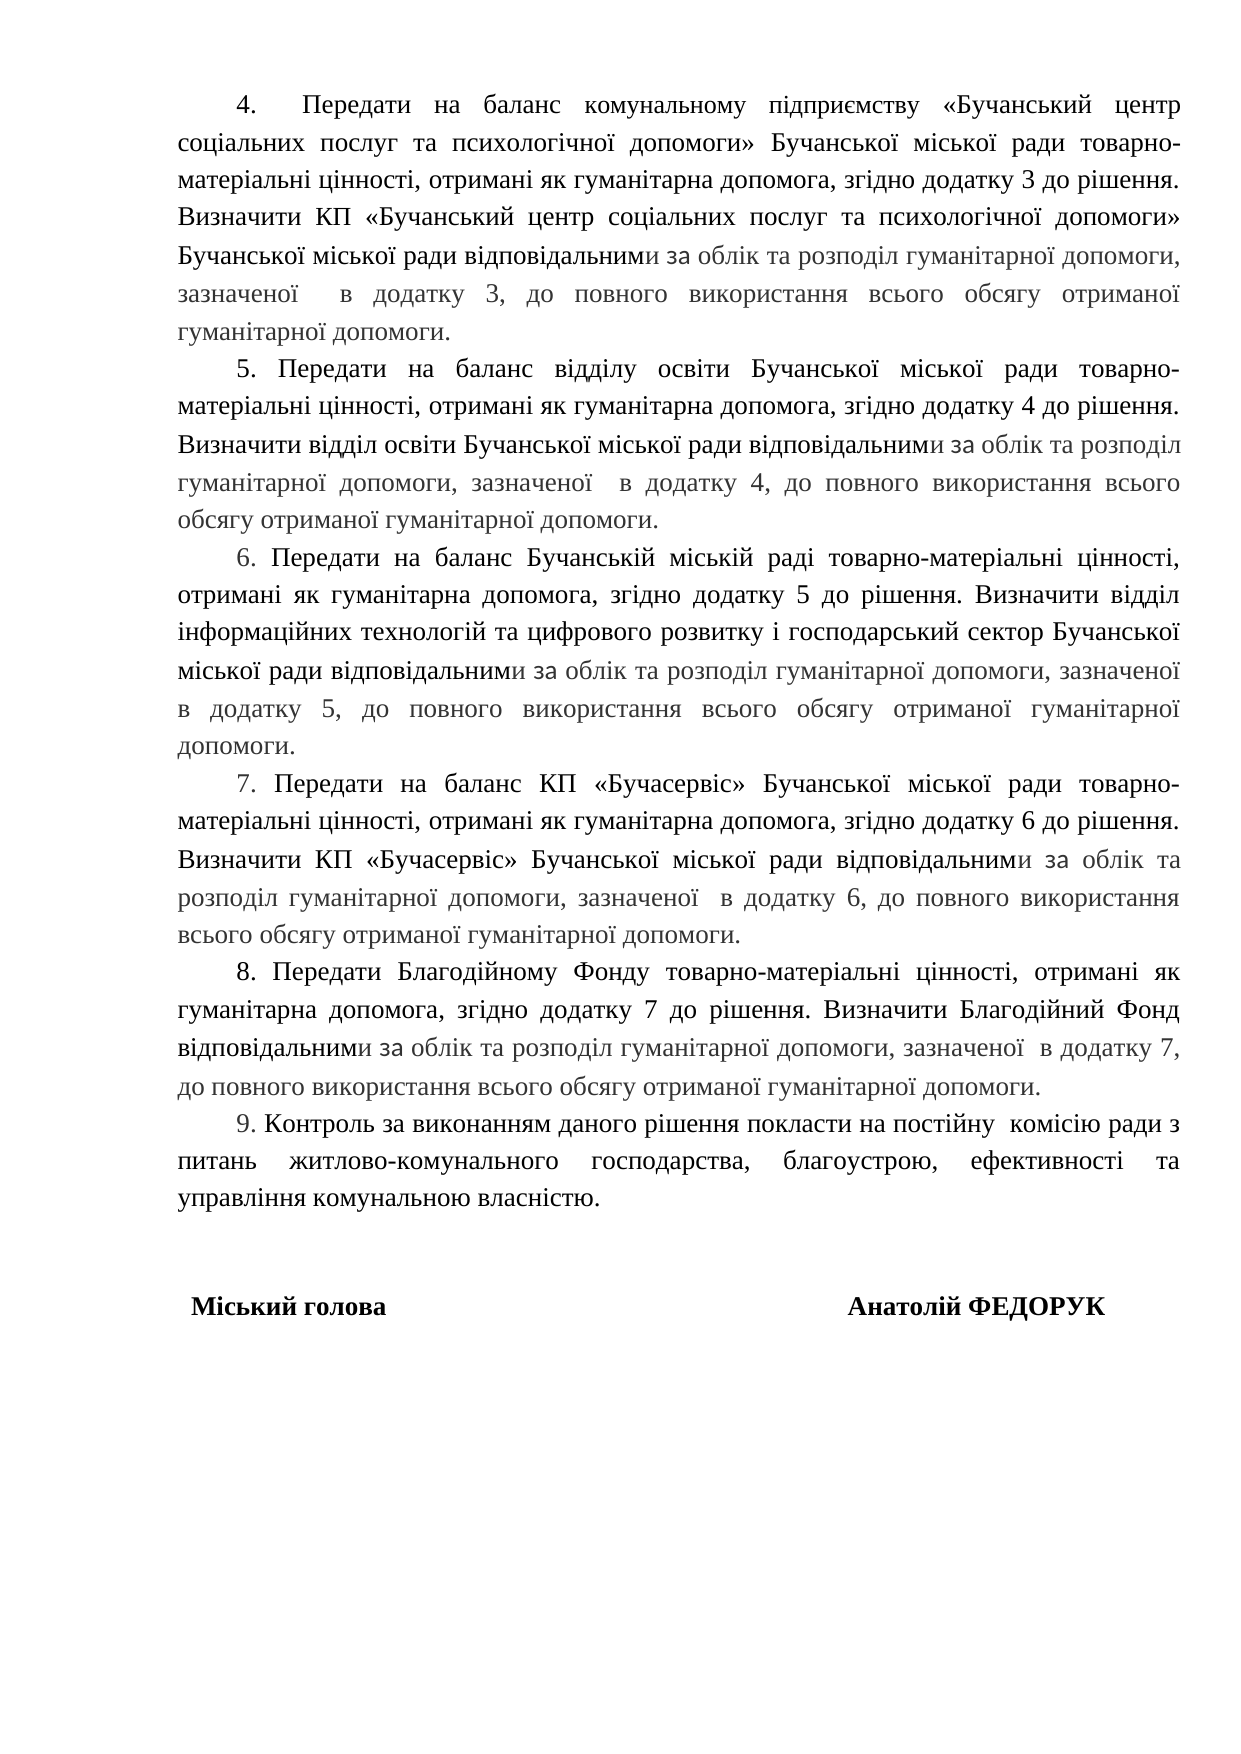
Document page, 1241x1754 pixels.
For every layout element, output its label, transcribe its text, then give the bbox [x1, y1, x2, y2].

text 9. Контроль за виконанням даного рішення покласти на постійну комісію ради з питань житлово-комунального господарства, благоустрою, ефективності та управління комунальною власністю. [177, 1107, 1181, 1213]
text 6. Передати на баланс Бучанській міській раді товарно-матеріальні цінності, отримані як гуманітарна допомога, згідно додатку 5 до рішення. Визначити відділ інформаційних технологій та цифрового розвитку і господарський сектор Бучанської міської ради відповідальними за облік та розподіл гуманітарної допомоги, зазначеної в додатку 5, до повного використання всього обсягу отриманої гуманітарної допомоги. [177, 541, 1181, 692]
text 8. Передати Благодійному Фонду товарно-матеріальні цінності, отримані як гуманітарна допомога, згідно додатку 7 до рішення. Визначити Благодійний Фонд відповідальними за облік та розподіл гуманітарної допомоги, зазначеної в додатку 7, до повного використання всього обсягу отриманої гуманітарної допомоги. [177, 956, 1181, 1101]
text 4. Передати на баланс комунальному підприємству «Бучанський центр соціальних послуг та психологічної допомоги» Бучанської міської ради товарно-матеріальні цінності, отримані як гуманітарна допомога, згідно додатку 3 до рішення. Визначити КП «Бучанський центр соціальних послуг та психологічної допомоги» Бучанської міської ради відповідальними за облік та розподіл гуманітарної допомоги, зазначеної в додатку 3, до повного використання всього обсягу отриманої гуманітарної допомоги. [177, 89, 1181, 278]
text 7. Передати на баланс КП «Бучасервіс» Бучанської міської ради товарно-матеріальні цінності, отримані як гуманітарна допомога, згідно додатку 6 до рішення. Визначити КП «Бучасервіс» Бучанської міської ради відповідальними за облік та розподіл гуманітарної допомоги, зазначеної в додатку 6, до повного використання всього обсягу отриманої гуманітарної допомоги. [177, 912, 1181, 949]
text 7. Передати на баланс КП «Бучасервіс» Бучанської міської ради товарно-матеріальні цінності, отримані як гуманітарна допомога, згідно додатку 6 до рішення. Визначити КП «Бучасервіс» Бучанської міської ради відповідальними за облік та розподіл гуманітарної допомоги, зазначеної в додатку 6, до повного використання всього обсягу отриманої гуманітарної допомоги. [177, 767, 1181, 881]
text 5. Передати на баланс відділу освіти Бучанської міської ради товарно-матеріальні цінності, отримані як гуманітарна допомога, згідно додатку 4 до рішення. Визначити відділ освіти Бучанської міської ради відповідальними за облік та розподіл гуманітарної допомоги, зазначеної в додатку 4, до повного використання всього обсягу отриманої гуманітарної допомоги. [177, 352, 1181, 466]
text Міський голова Анатолій ФЕДОРУК [177, 1290, 1181, 1321]
text 4. Передати на баланс комунальному підприємству «Бучанський центр соціальних послуг та психологічної допомоги» Бучанської міської ради товарно-матеріальні цінності, отримані як гуманітарна допомога, згідно додатку 3 до рішення. Визначити КП «Бучанський центр соціальних послуг та психологічної допомоги» Бучанської міської ради відповідальними за облік та розподіл гуманітарної допомоги, зазначеної в додатку 3, до повного використання всього обсягу отриманої гуманітарної допомоги. [177, 308, 1181, 346]
text 6. Передати на баланс Бучанській міській раді товарно-матеріальні цінності, отримані як гуманітарна допомога, згідно додатку 5 до рішення. Визначити відділ інформаційних технологій та цифрового розвитку і господарський сектор Бучанської міської ради відповідальними за облік та розподіл гуманітарної допомоги, зазначеної в додатку 5, до повного використання всього обсягу отриманої гуманітарної допомоги. [177, 723, 1181, 761]
text 5. Передати на баланс відділу освіти Бучанської міської ради товарно-матеріальні цінності, отримані як гуманітарна допомога, згідно додатку 4 до рішення. Визначити відділ освіти Бучанської міської ради відповідальними за облік та розподіл гуманітарної допомоги, зазначеної в додатку 4, до повного використання всього обсягу отриманої гуманітарної допомоги. [177, 497, 1181, 534]
